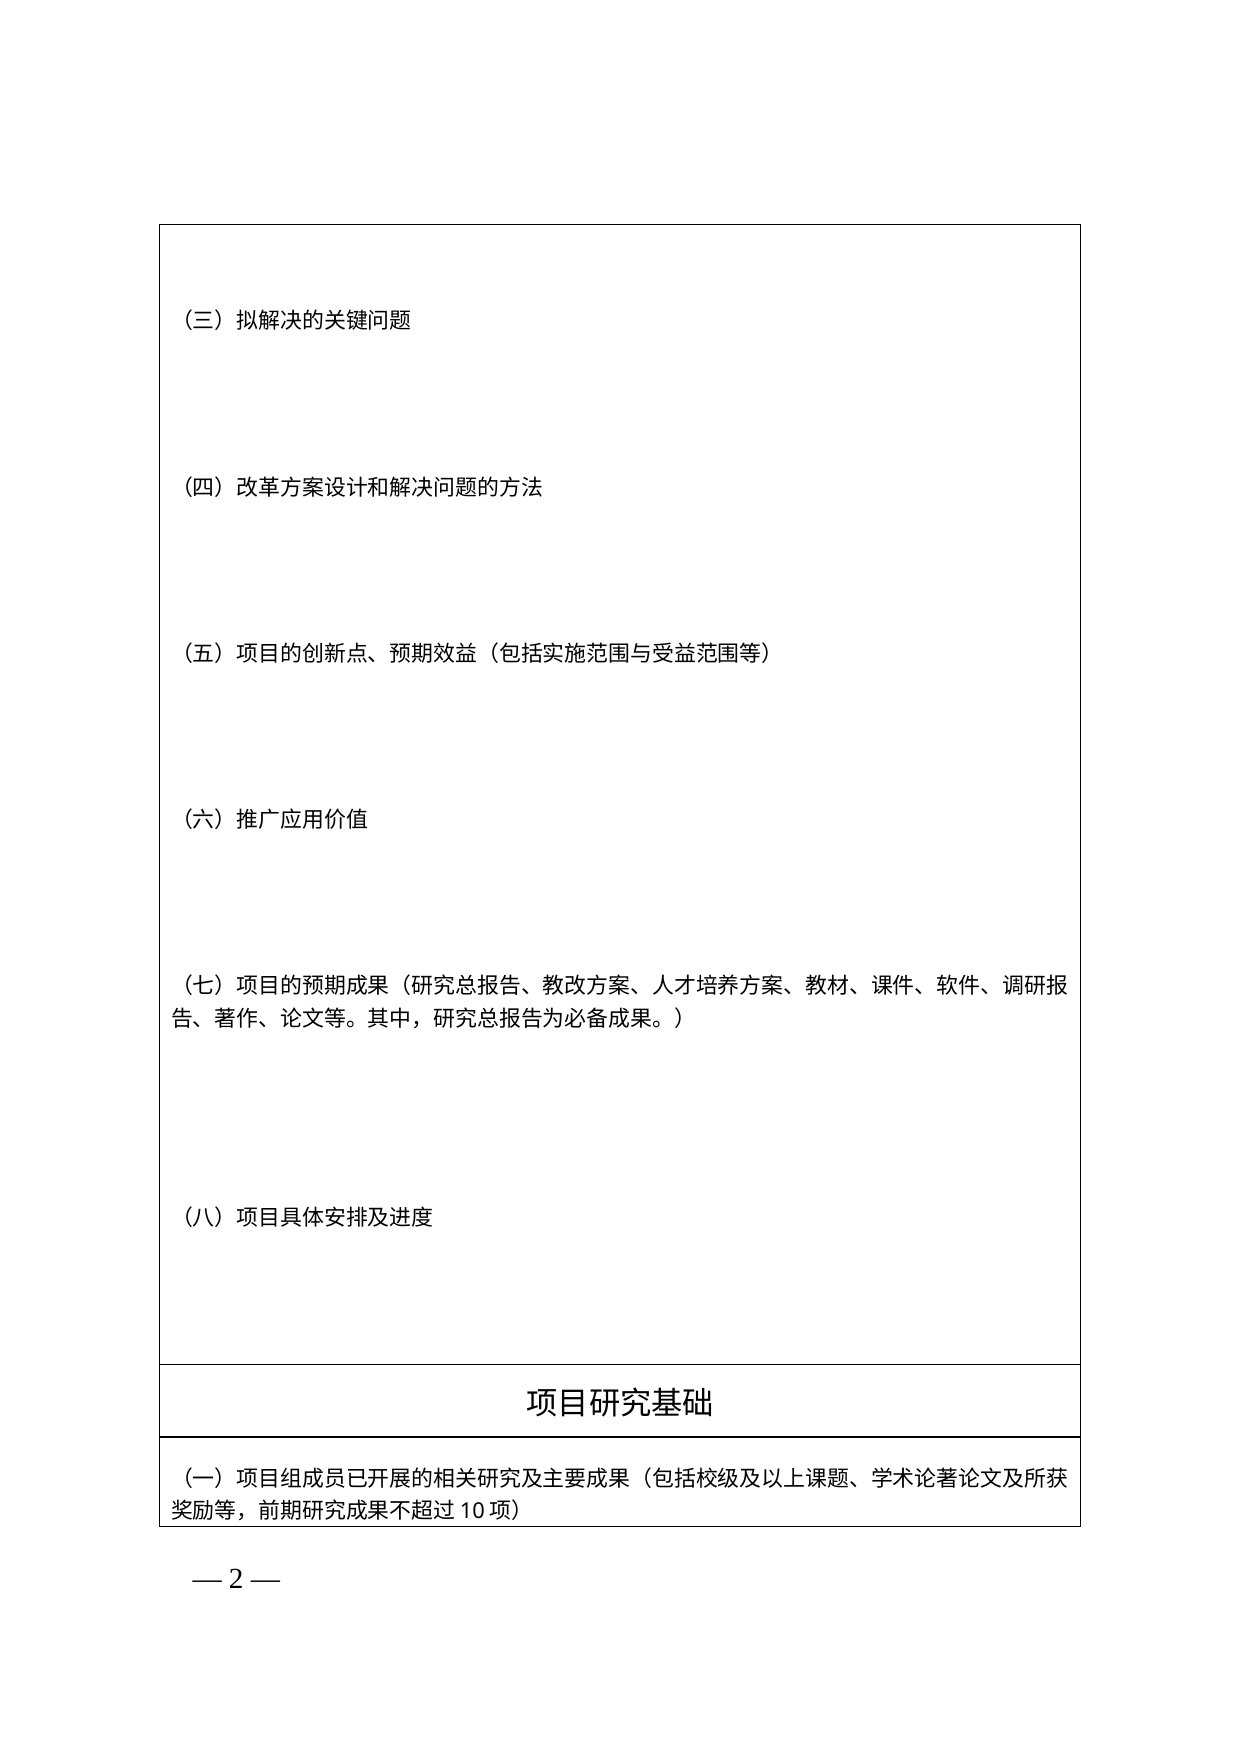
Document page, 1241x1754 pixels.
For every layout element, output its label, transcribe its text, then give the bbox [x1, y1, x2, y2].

table_cell 项目研究基础 [160, 1365, 1080, 1436]
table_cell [160, 1438, 1080, 1526]
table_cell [160, 225, 1080, 1364]
